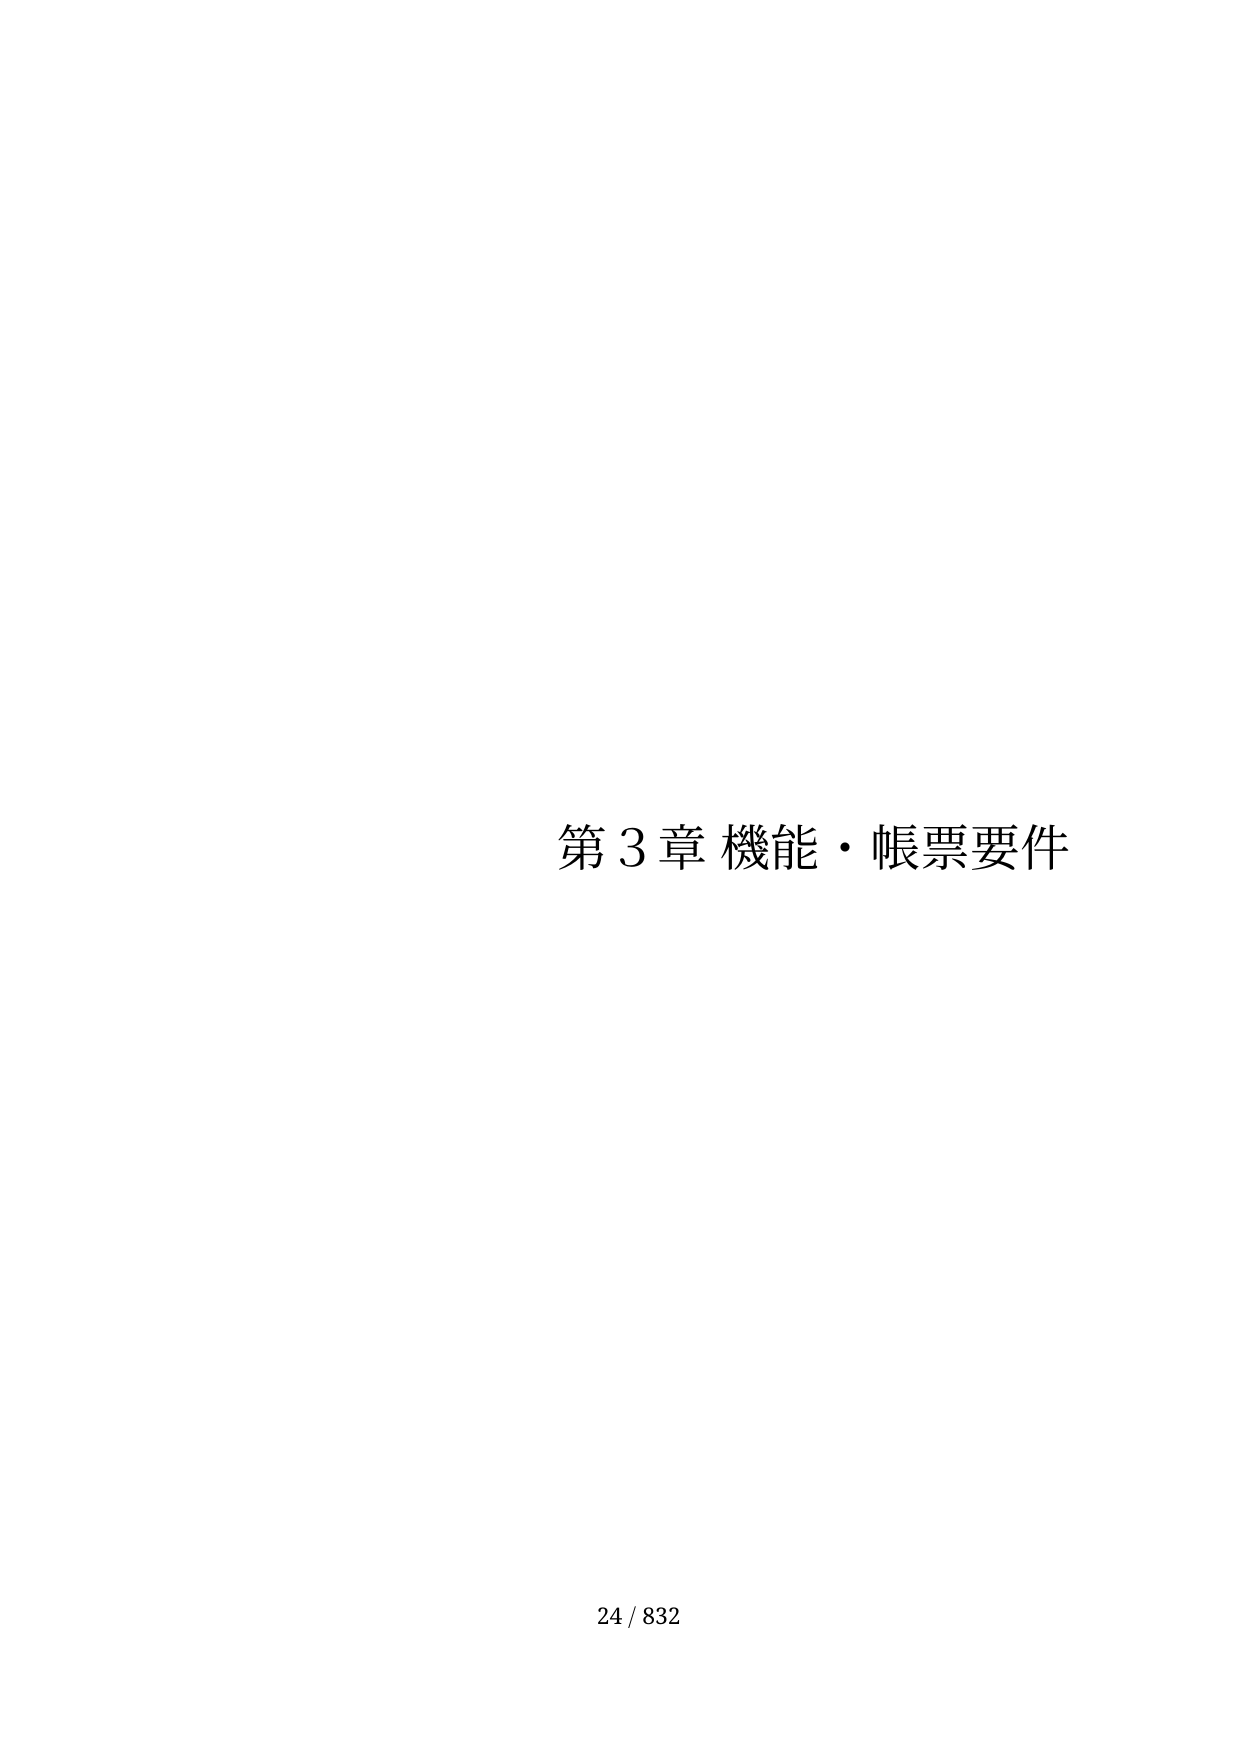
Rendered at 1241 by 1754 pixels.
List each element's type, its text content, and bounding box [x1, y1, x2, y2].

subtitle 機能・帳票要件 [171, 809, 1069, 881]
